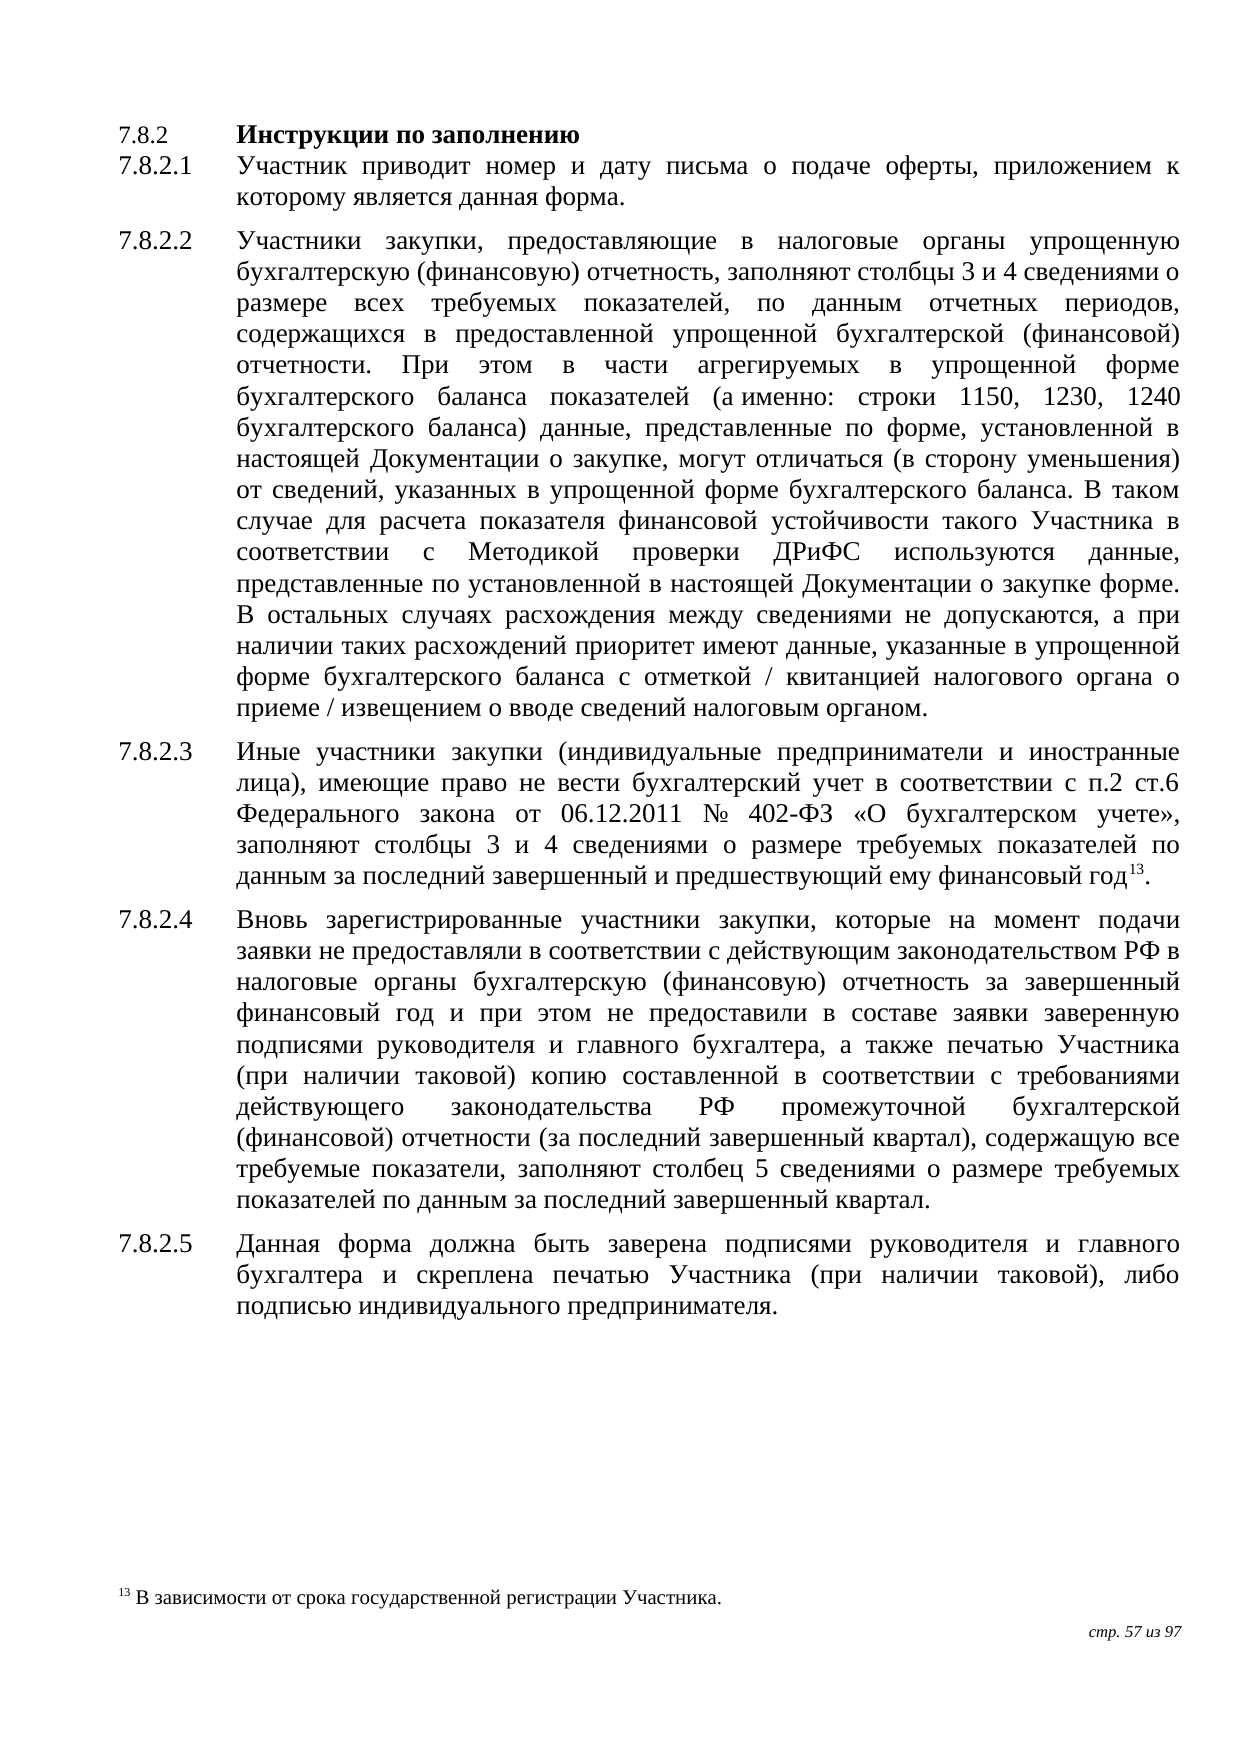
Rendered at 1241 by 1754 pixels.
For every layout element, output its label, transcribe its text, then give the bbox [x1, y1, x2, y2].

text Данная форма должна быть заверена подписями руководителя и главного бухгалтера и скреплена печатью Участника (при наличии таковой), либо подписью индивидуального предпринимателя. [118, 1227, 1181, 1321]
text Вновь зарегистрированные участники закупки, которые на момент подачи заявки не предоставляли в соответствии с действующим законодательством РФ в налоговые органы бухгалтерскую (финансовую) отчетность за завершенный финансовый год и при этом не предоставили в составе заявки заверенную подписями руководителя и главного бухгалтера, а также печатью Участника (при наличии таковой) копию составленной в соответствии с требованиями действующего законодательства РФ промежуточной бухгалтерской (финансовой) отчетности (за последний завершенный квартал), содержащую все требуемые показатели, заполняют столбец 5 сведениями о размере требуемых показателей по данным за последний завершенный квартал. [118, 903, 1181, 1214]
text Инструкции по заполнению [118, 118, 1181, 149]
text Иные участники закупки (индивидуальные предприниматели и иностранные лица), имеющие право не вести бухгалтерский учет в соответствии с п.2 ст.6 Федерального закона от 06.12.2011 № 402-ФЗ «О бухгалтерском учете», заполняют столбцы 3 и 4 сведениями о размере требуемых показателей по данным за последний завершенный и предшествующий ему финансовый год. [118, 735, 1181, 891]
text Участники закупки, предоставляющие в налоговые органы упрощенную бухгалтерскую (финансовую) отчетность, заполняют столбцы 3 и 4 сведениями о размере всех требуемых показателей, по данным отчетных периодов, содержащихся в предоставленной упрощенной бухгалтерской (финансовой) отчетности. При этом в части агрегируемых в упрощенной форме бухгалтерского баланса показателей (а именно: строки 1150, 1230, 1240 бухгалтерского баланса) данные, представленные по форме, установленной в настоящей Документации о закупке, могут отличаться (в сторону уменьшения) от сведений, указанных в упрощенной форме бухгалтерского баланса. В таком случае для расчета показателя финансовой устойчивости такого Участника в соответствии с Методикой проверки ДРиФС используются данные, представленные по установленной в настоящей Документации о закупке форме. В остальных случаях расхождения между сведениями не допускаются, а при наличии таких расхождений приоритет имеют данные, указанные в упрощенной форме бухгалтерского баланса с отметкой / квитанцией налогового органа о приеме / извещением о вводе сведений налоговым органом. [118, 224, 1181, 722]
text Участник приводит номер и дату письма о подаче оферты, приложением к которому является данная форма. [118, 149, 1181, 212]
